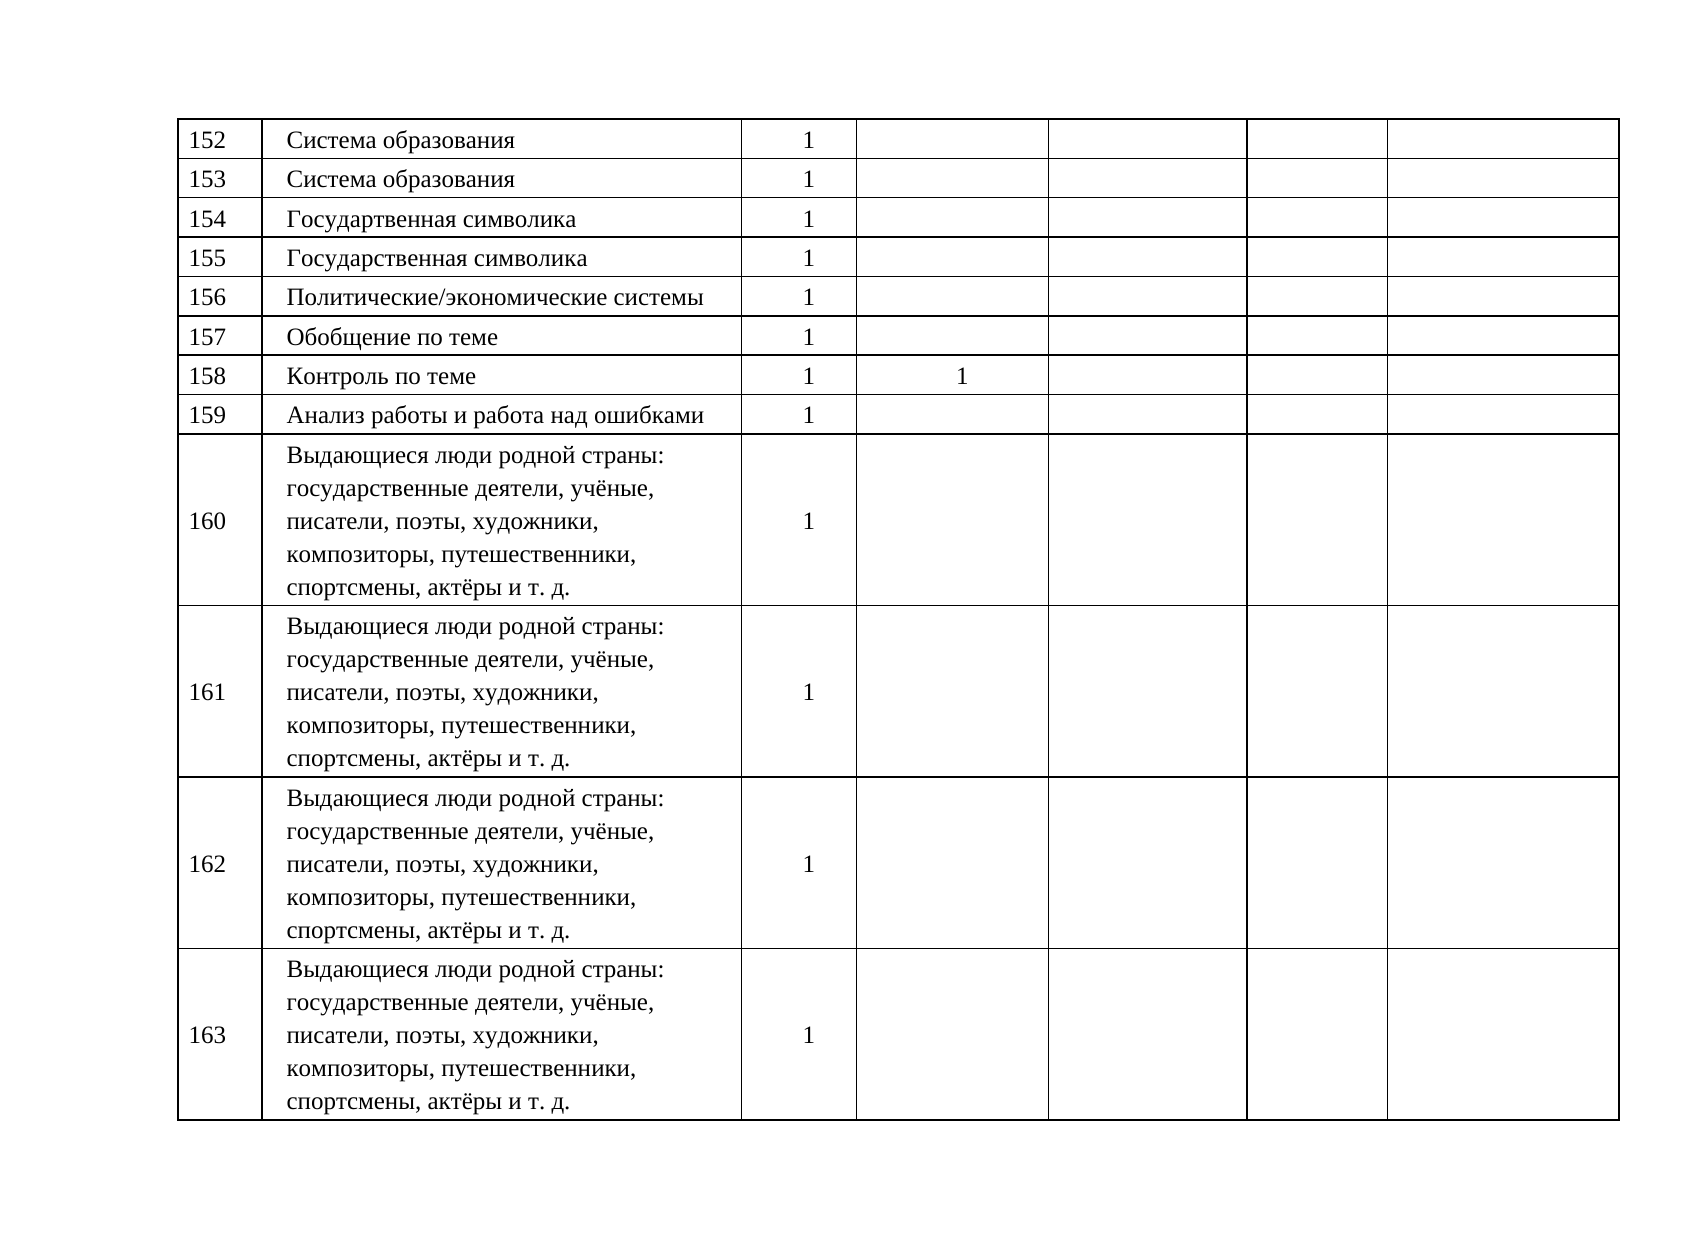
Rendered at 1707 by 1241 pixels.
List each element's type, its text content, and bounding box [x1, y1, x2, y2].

table_cell [1248, 606, 1387, 776]
table_cell Государтвенная символика [263, 198, 741, 236]
table_cell [1049, 356, 1246, 394]
table_cell Политические/экономические системы [263, 277, 741, 315]
table_cell [1388, 238, 1618, 276]
table_cell [1388, 198, 1618, 236]
table_cell [1248, 159, 1387, 197]
table_cell 1 [742, 120, 856, 157]
table_cell 1 [742, 435, 856, 604]
table_cell [857, 238, 1048, 276]
table_cell 1 [742, 238, 856, 276]
table_cell 1 [742, 277, 856, 315]
table_cell [1049, 435, 1246, 604]
table_cell 1 [742, 198, 856, 236]
table_cell [857, 198, 1048, 236]
table_cell 1 [742, 356, 856, 394]
table_cell [1049, 778, 1246, 947]
table_cell [1049, 277, 1246, 315]
table_cell 154 [179, 198, 261, 236]
table_cell [1388, 435, 1618, 604]
table_cell [1248, 277, 1387, 315]
table_cell Анализ работы и работа над ошибками [263, 395, 741, 433]
table_cell [1248, 238, 1387, 276]
table_cell Государственная символика [263, 238, 741, 276]
table_cell 1 [742, 317, 856, 354]
table_cell [1049, 198, 1246, 236]
table_cell 161 [179, 606, 261, 776]
table_cell [857, 778, 1048, 947]
table_cell 157 [179, 317, 261, 354]
table_cell [1049, 159, 1246, 197]
table_cell 1 [742, 606, 856, 776]
table_cell Обобщение по теме [263, 317, 741, 354]
table_cell 156 [179, 277, 261, 315]
table_cell [1388, 120, 1618, 157]
table_cell Система образования [263, 159, 741, 197]
table_cell [1248, 317, 1387, 354]
table_cell 155 [179, 238, 261, 276]
table_cell [857, 606, 1048, 776]
table_cell 1 [742, 778, 856, 947]
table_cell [263, 949, 741, 1119]
table_cell [1049, 395, 1246, 433]
table_cell [1388, 317, 1618, 354]
table_cell Выдающиеся люди родной страны: государственные деятели, учёные, писатели, поэты, художники, композиторы, путешественники, спортсмены, актёры и т. д. [263, 606, 741, 776]
table_cell [1388, 778, 1618, 947]
table_cell [1388, 277, 1618, 315]
table_cell 1 [857, 356, 1048, 394]
table_cell [857, 317, 1048, 354]
table_cell [1388, 356, 1618, 394]
table_cell Система образования [263, 120, 741, 157]
table_cell Выдающиеся люди родной страны: государственные деятели, учёные, писатели, поэты, художники, композиторы, путешественники, спортсмены, актёры и т. д. [263, 435, 741, 604]
table_cell [1248, 395, 1387, 433]
table_cell 153 [179, 159, 261, 197]
table_cell [1049, 606, 1246, 776]
table_cell 1 [742, 159, 856, 197]
table_cell [857, 949, 1048, 1119]
table_cell [1049, 317, 1246, 354]
table_cell [1248, 435, 1387, 604]
table_cell [857, 435, 1048, 604]
table_cell [1388, 606, 1618, 776]
table_cell [1248, 120, 1387, 157]
table_cell 1 [742, 949, 856, 1119]
table_cell [1388, 159, 1618, 197]
table_cell [1049, 949, 1246, 1119]
table_cell [1049, 120, 1246, 157]
table_cell 160 [179, 435, 261, 604]
table_cell 159 [179, 395, 261, 433]
table_cell [1049, 238, 1246, 276]
table_cell 163 [179, 949, 261, 1119]
table_cell [1248, 949, 1387, 1119]
table_cell [1248, 356, 1387, 394]
table_cell [1248, 778, 1387, 947]
table_cell [1248, 198, 1387, 236]
table_cell [857, 159, 1048, 197]
table_cell 162 [179, 778, 261, 947]
table_cell [1388, 949, 1618, 1119]
table_cell Контроль по теме [263, 356, 741, 394]
table_cell Выдающиеся люди родной страны: государственные деятели, учёные, писатели, поэты, художники, композиторы, путешественники, спортсмены, актёры и т. д. [263, 778, 741, 947]
table_cell [857, 395, 1048, 433]
table_cell 158 [179, 356, 261, 394]
table_cell 1 [742, 395, 856, 433]
table_cell [1388, 395, 1618, 433]
table_cell 152 [179, 120, 261, 157]
table_cell [857, 277, 1048, 315]
table_cell [857, 120, 1048, 157]
